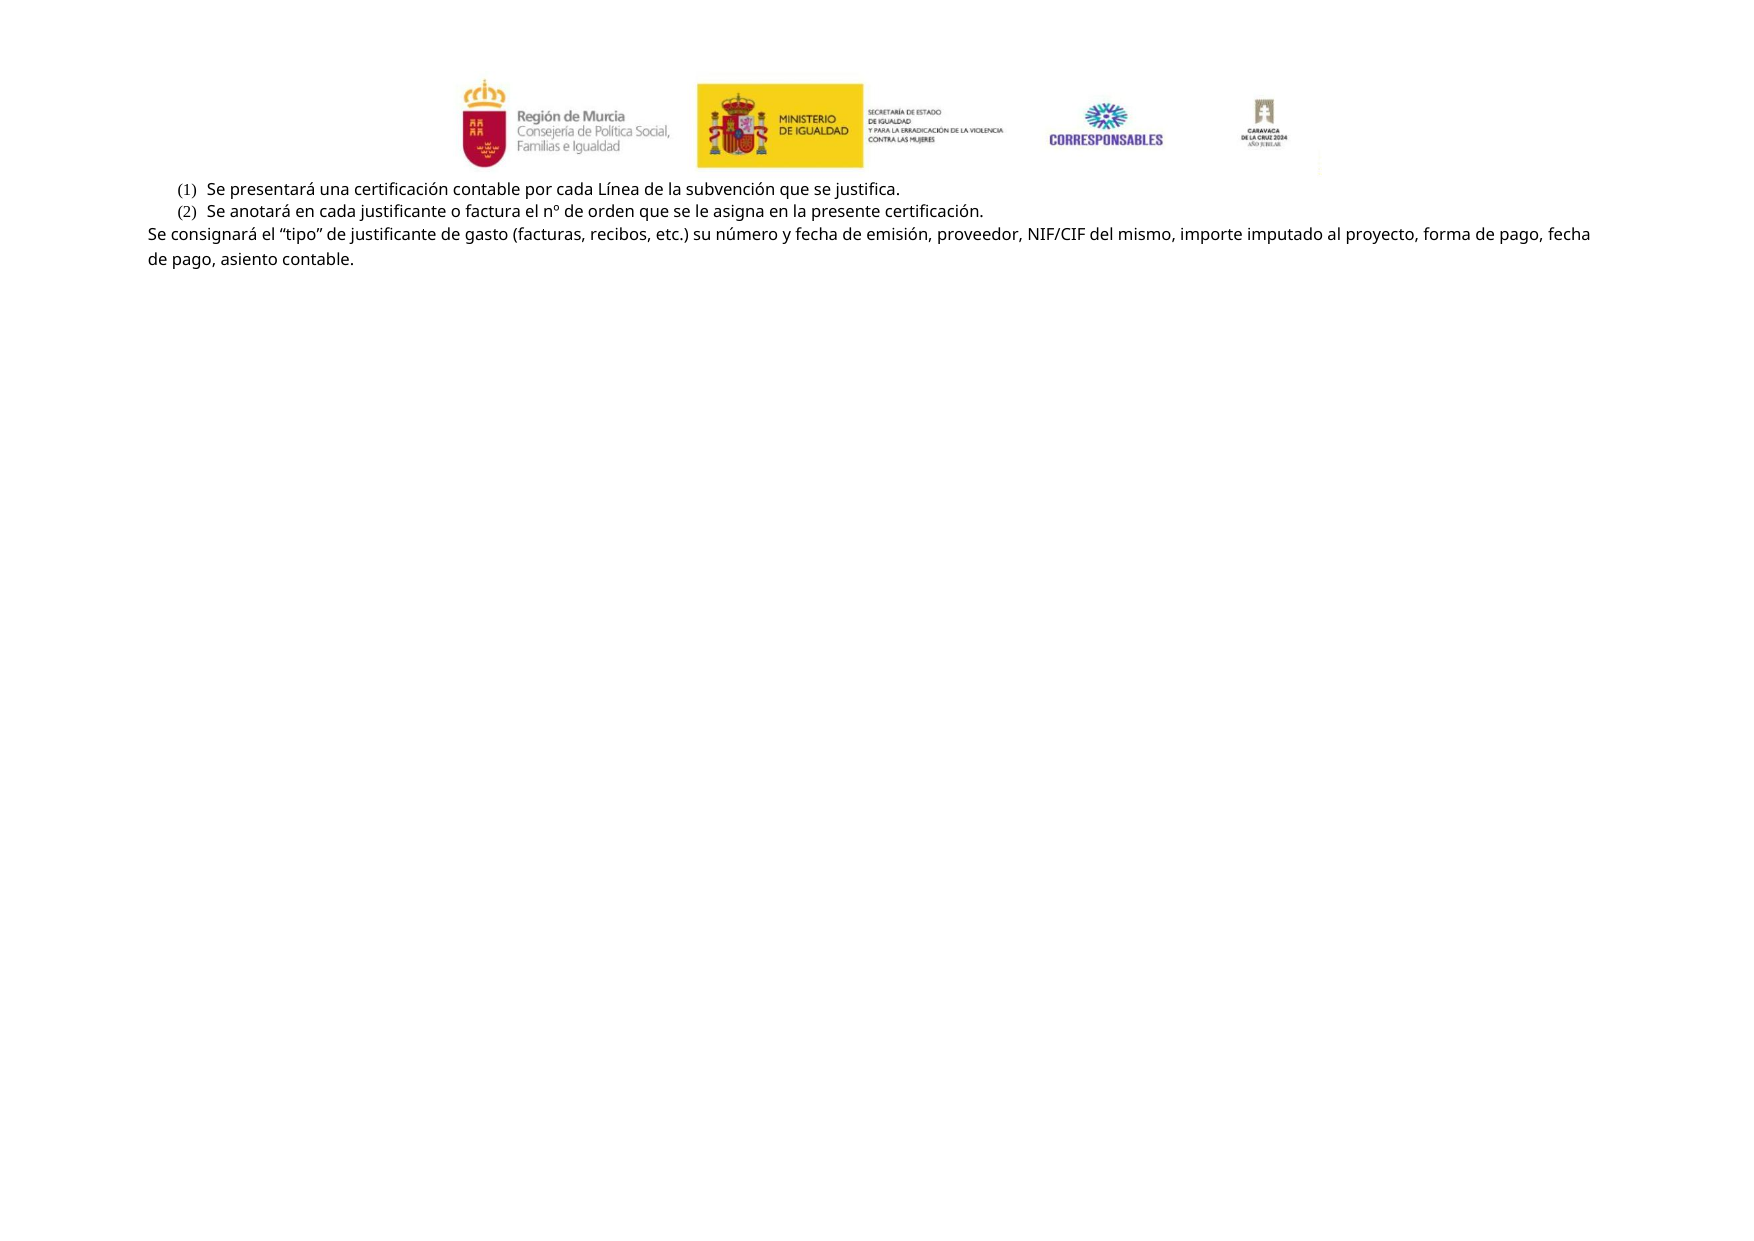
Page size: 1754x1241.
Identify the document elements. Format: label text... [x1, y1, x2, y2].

list Se anotará en cada justificante o factura el nº de orden que se le asigna en la presente certificación. [177, 200, 1606, 223]
picture [432, 71, 1322, 177]
text Se consignará el “tipo” de justificante de gasto (facturas, recibos, etc.) su número y fecha de emisión, proveedor, NIF/CIF del mismo, importe imputado al proyecto, forma de pago, fecha de pago, asiento contable. [148, 223, 1613, 270]
list Se presentará una certificación contable por cada Línea de la subvención que se justifica. [177, 177, 1606, 200]
